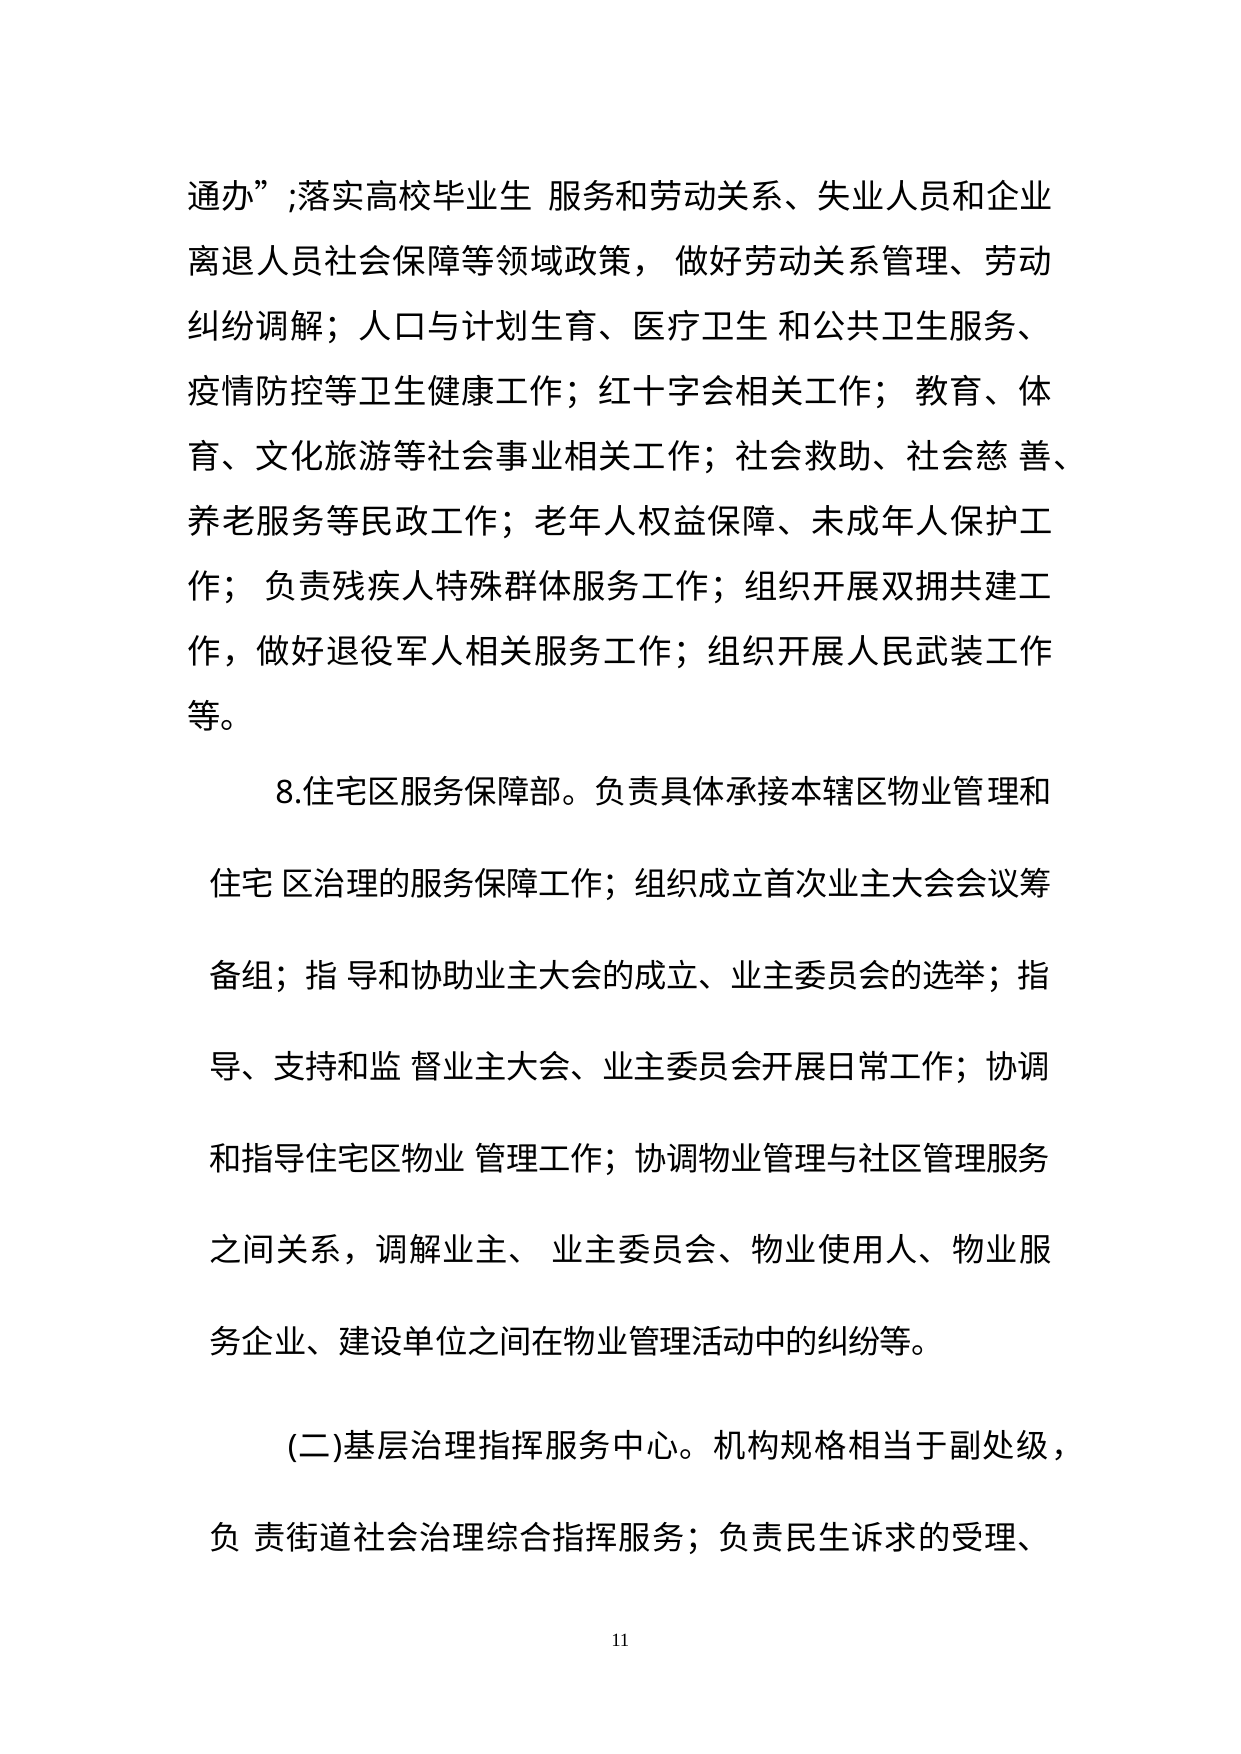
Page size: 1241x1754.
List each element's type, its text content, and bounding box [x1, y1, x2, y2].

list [187, 162, 1053, 747]
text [209, 1411, 1052, 1568]
text 8.住宅区服务保障部。负责具体承接本辖区物业管理和住宅 区治理的服务保障工作；组织成立首次业主大会会议筹备组；指 导和协助业主大会的成立、业主委员会的选举；指导、支持和监 督业主大会、业主委员会开展日常工作；协调和指导住宅区物业 管理工作；协调物业管理与社区管理服务之间关系，调解业主、 业主委员会、物业使用人、物业服务企业、建设单位之间在物业管理活动中的纠纷等。 [209, 757, 1052, 1372]
